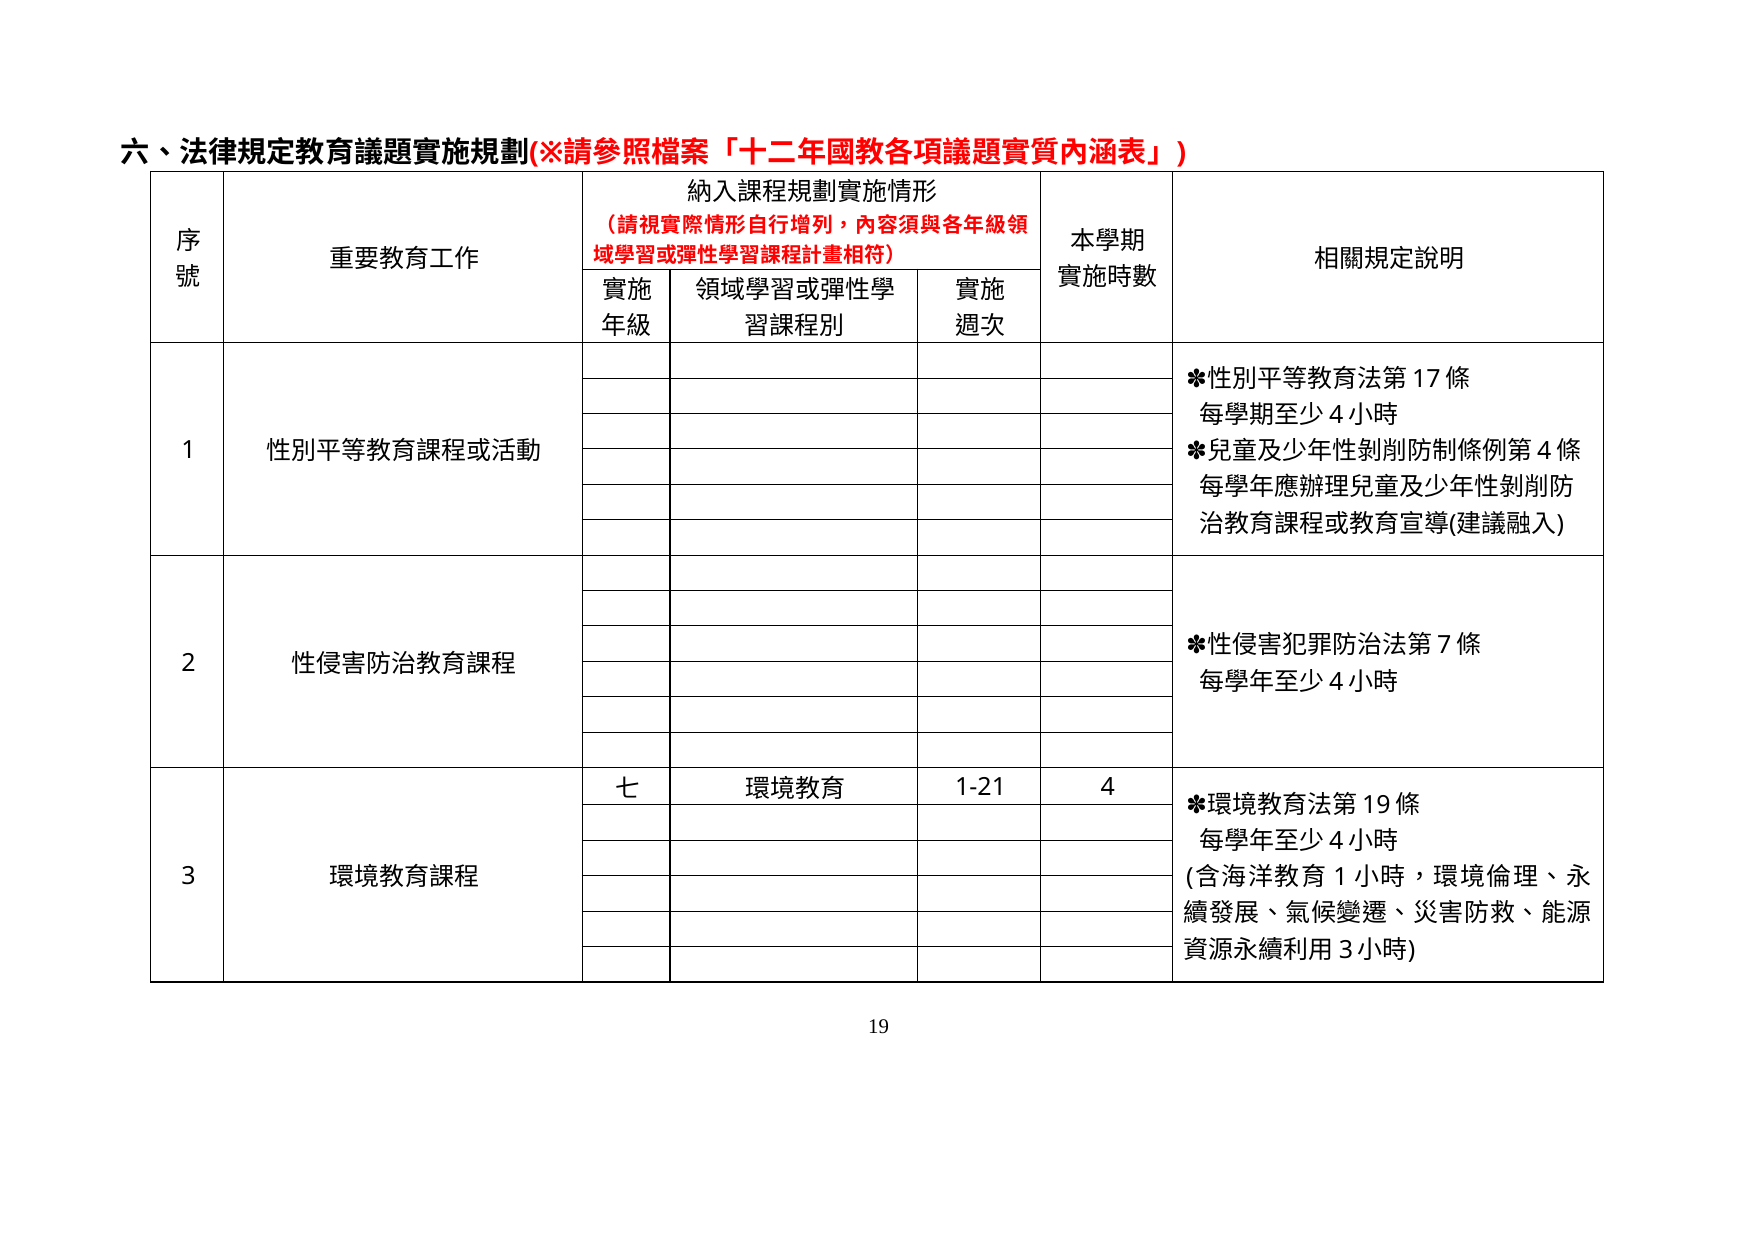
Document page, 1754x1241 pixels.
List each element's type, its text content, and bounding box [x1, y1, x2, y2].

table_cell [583, 912, 669, 946]
table_cell 4 [1041, 768, 1172, 804]
table_cell [583, 626, 669, 661]
table_cell [918, 520, 1040, 554]
table_cell 性侵害防治教育課程 [224, 556, 582, 767]
table_cell [671, 841, 917, 875]
table_header 相關規定說明 [1173, 172, 1603, 342]
table_cell [918, 556, 1040, 590]
table_cell [1041, 520, 1172, 554]
table_cell [918, 626, 1040, 661]
table_cell [1041, 343, 1172, 377]
table_cell [671, 876, 917, 911]
table_cell [583, 449, 669, 484]
table_cell [671, 556, 917, 590]
table_cell [671, 414, 917, 448]
table_cell [918, 485, 1040, 519]
table_cell [918, 912, 1040, 946]
table_cell [1041, 947, 1172, 981]
table_cell [671, 449, 917, 484]
table_cell [918, 449, 1040, 484]
table_cell [1041, 485, 1172, 519]
table_cell [918, 697, 1040, 732]
table_cell [671, 343, 917, 377]
table_cell [918, 841, 1040, 875]
table_cell [1041, 876, 1172, 911]
table_cell [1041, 697, 1172, 732]
table_cell [918, 947, 1040, 981]
table_cell [583, 591, 669, 625]
table_header 本學期 實施時數 [1041, 172, 1172, 342]
table_cell 1 [151, 343, 223, 554]
table_cell [1041, 414, 1172, 448]
table_cell [671, 662, 917, 696]
table_cell [1041, 805, 1172, 840]
table_cell [583, 947, 669, 981]
table_header 納入課程規劃實施情形 （請視實際情形自行增列，內容須與各年級領域學習或彈性學習課程計畫相符） [583, 172, 1040, 268]
table_cell [583, 697, 669, 732]
table_cell [918, 805, 1040, 840]
table_cell [583, 556, 669, 590]
table_cell [671, 912, 917, 946]
table_cell 性別平等教育課程或活動 [224, 343, 582, 554]
table_cell 3 [151, 768, 223, 981]
table_cell [918, 733, 1040, 767]
table_header 序號 [151, 172, 223, 342]
table_cell [1041, 662, 1172, 696]
table_cell ✽環境教育法第19條 每學年至少4小時 (含海洋教育1小時，環境倫理、永續發展、氣候變遷、災害防救、能源資源永續利用3小時) [1173, 768, 1603, 981]
table_cell 領域學習或彈性學習課程別 [671, 270, 917, 342]
table_cell 1-21 [918, 768, 1040, 804]
table_cell ✽性別平等教育法第17條 每學期至少4小時 ✽兒童及少年性剝削防制條例第4條 每學年應辦理兒童及少年性剝削防 治教育課程或教育宣導(建議融入) [1173, 343, 1603, 554]
table_cell [1041, 912, 1172, 946]
table_cell 環境教育課程 [224, 768, 582, 981]
table_cell [1041, 733, 1172, 767]
table_cell ✽性侵害犯罪防治法第7條 每學年至少4小時 [1173, 556, 1603, 767]
table_cell [918, 414, 1040, 448]
table_cell [671, 485, 917, 519]
table_cell [583, 662, 669, 696]
table_cell [671, 591, 917, 625]
table_cell [583, 379, 669, 413]
table_cell 七 [583, 768, 669, 804]
table_cell [918, 876, 1040, 911]
table_cell 2 [151, 556, 223, 767]
table_cell [1041, 591, 1172, 625]
table_cell [583, 485, 669, 519]
table_cell [1041, 626, 1172, 661]
table_cell [1041, 556, 1172, 590]
table_cell [671, 805, 917, 840]
table_cell [583, 520, 669, 554]
table_cell [1041, 379, 1172, 413]
table_header 重要教育工作 [224, 172, 582, 342]
table_cell [583, 805, 669, 840]
table_cell [583, 733, 669, 767]
table_cell [671, 379, 917, 413]
table_cell [1041, 449, 1172, 484]
table_cell [671, 520, 917, 554]
table_cell 實施 週次 [918, 270, 1040, 342]
table_cell [918, 343, 1040, 377]
table_cell [671, 947, 917, 981]
table_cell [583, 343, 669, 377]
table_cell [918, 662, 1040, 696]
table_cell [583, 414, 669, 448]
table_cell [918, 591, 1040, 625]
table_cell [583, 876, 669, 911]
table_cell [671, 697, 917, 732]
text 六、法律規定教育議題實施規劃(※請參照檔案「十二年國教各項議題實質內涵表」) [118, 128, 1636, 171]
table_cell 環境教育 [671, 768, 917, 804]
table_cell 實施年級 [583, 270, 669, 342]
table_cell [583, 841, 669, 875]
table_cell [671, 626, 917, 661]
table_cell [918, 379, 1040, 413]
table_cell [1041, 841, 1172, 875]
table_cell [671, 733, 917, 767]
